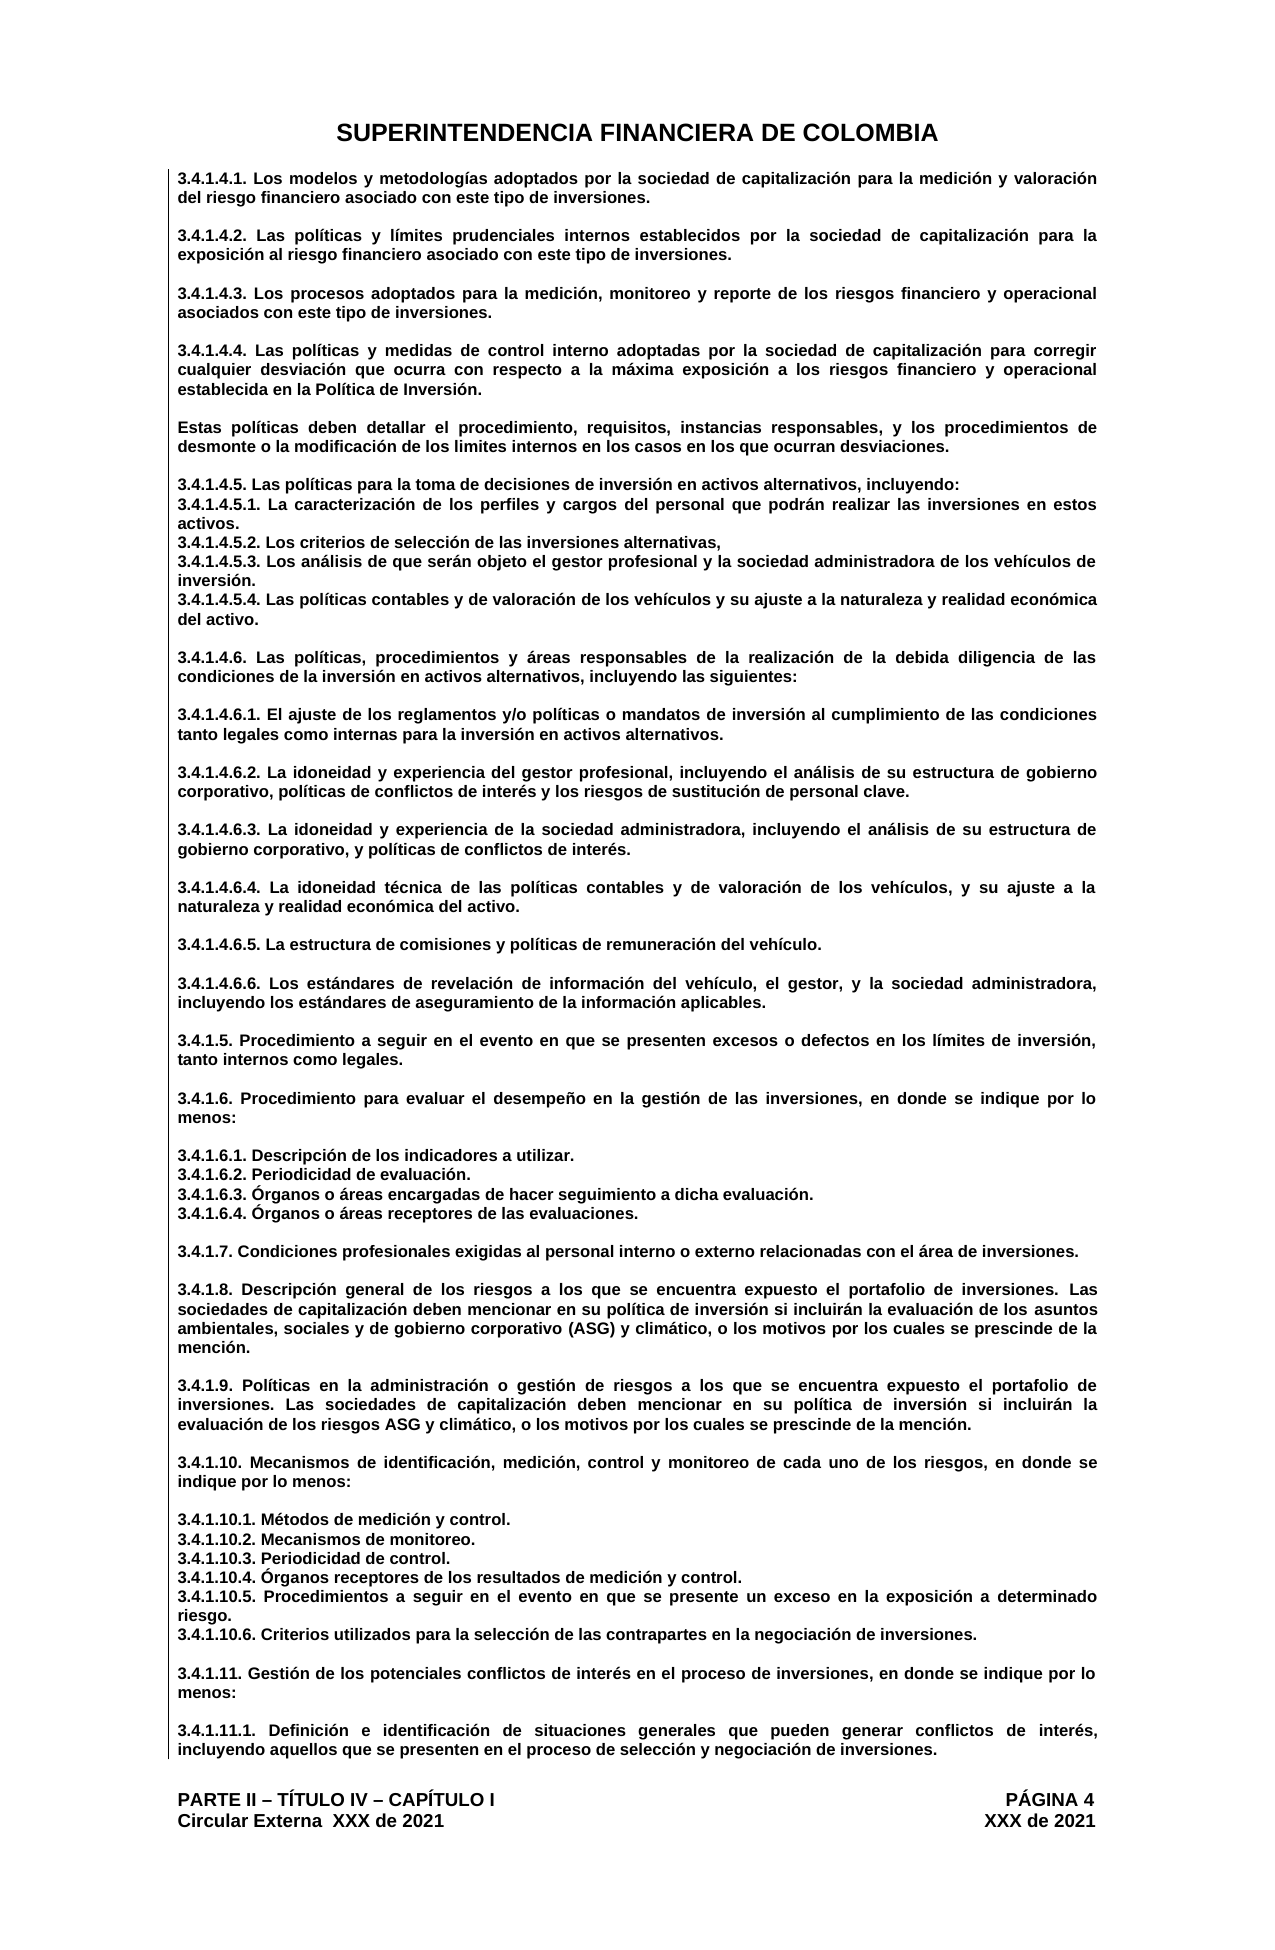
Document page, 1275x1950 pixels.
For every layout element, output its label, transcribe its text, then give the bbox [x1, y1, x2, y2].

list 3.4.1.4.6. Las políticas, procedimientos y áreas responsables de la realización de la debida diligencia de las condiciones de la inversión en activos alternativos, incluyendo las siguientes: [177, 648, 1098, 686]
list 3.4.1.8. Descripción general de los riesgos a los que se encuentra expuesto el portafolio de inversiones. Las sociedades de capitalización deben mencionar en su política de inversión si incluirán la evaluación de los asuntos ambientales, sociales y de gobierno corporativo (ASG) y climático, o los motivos por los cuales se prescinde de la mención. [177, 1280, 1098, 1357]
list 3.4.1.10.2. Mecanismos de monitoreo. [177, 1529, 1098, 1548]
list 3.4.1.11.1. Definición e identificación de situaciones generales que pueden generar conflictos de interés, incluyendo aquellos que se presenten en el proceso de selección y negociación de inversiones. [177, 1721, 1098, 1759]
list 3.4.1.4.5.4. Las políticas contables y de valoración de los vehículos y su ajuste a la naturaleza y realidad económica del activo. [177, 590, 1098, 628]
list 3.4.1.4.5.1. La caracterización de los perfiles y cargos del personal que podrán realizar las inversiones en estos activos. [177, 494, 1098, 533]
list 3.4.1.10.6. Criterios utilizados para la selección de las contrapartes en la negociación de inversiones. [177, 1625, 1098, 1644]
list 3.4.1.10. Mecanismos de identificación, medición, control y monitoreo de cada uno de los riesgos, en donde se indique por lo menos: [177, 1453, 1098, 1491]
list 3.4.1.6.4. Órganos o áreas receptores de las evaluaciones. [177, 1203, 1098, 1223]
list 3.4.1.5. Procedimiento a seguir en el evento en que se presenten excesos o defectos en los límites de inversión, tanto internos como legales. [177, 1031, 1098, 1069]
list 3.4.1.4.4. Las políticas y medidas de control interno adoptadas por la sociedad de capitalización para corregir cualquier desviación que ocurra con respecto a la máxima exposición a los riesgos financiero y operacional establecida en la Política de Inversión. [177, 341, 1098, 398]
list 3.4.1.10.3. Periodicidad de control. [177, 1548, 1098, 1568]
list 3.4.1.4.5.2. Los criterios de selección de las inversiones alternativas, [177, 533, 1098, 552]
list 3.4.1.6.2. Periodicidad de evaluación. [177, 1165, 1098, 1184]
list Estas políticas deben detallar el procedimiento, requisitos, instancias responsables, y los procedimientos de desmonte o la modificación de los limites internos en los casos en los que ocurran desviaciones. [177, 418, 1098, 456]
list 3.4.1.11. Gestión de los potenciales conflictos de interés en el proceso de inversiones, en donde se indique por lo menos: [177, 1663, 1098, 1702]
list 3.4.1.7. Condiciones profesionales exigidas al personal interno o externo relacionadas con el área de inversiones. [177, 1242, 1098, 1261]
list 3.4.1.4.3. Los procesos adoptados para la medición, monitoreo y reporte de los riesgos financiero y operacional asociados con este tipo de inversiones. [177, 283, 1098, 322]
list 3.4.1.4.6.5. La estructura de comisiones y políticas de remuneración del vehículo. [177, 935, 1098, 954]
list 3.4.1.4.1. Los modelos y metodologías adoptados por la sociedad de capitalización para la medición y valoración del riesgo financiero asociado con este tipo de inversiones. [177, 168, 1098, 207]
list 3.4.1.6.1. Descripción de los indicadores a utilizar. [177, 1146, 1098, 1165]
list 3.4.1.4.2. Las políticas y límites prudenciales internos establecidos por la sociedad de capitalización para la exposición al riesgo financiero asociado con este tipo de inversiones. [177, 226, 1098, 264]
list 3.4.1.4.6.3. La idoneidad y experiencia de la sociedad administradora, incluyendo el análisis de su estructura de gobierno corporativo, y políticas de conflictos de interés. [177, 820, 1098, 858]
list 3.4.1.6. Procedimiento para evaluar el desempeño en la gestión de las inversiones, en donde se indique por lo menos: [177, 1088, 1098, 1127]
list 3.4.1.6.3. Órganos o áreas encargadas de hacer seguimiento a dicha evaluación. [177, 1184, 1098, 1203]
list 3.4.1.4.6.2. La idoneidad y experiencia del gestor profesional, incluyendo el análisis de su estructura de gobierno corporativo, políticas de conflictos de interés y los riesgos de sustitución de personal clave. [177, 763, 1098, 801]
list 3.4.1.4.6.1. El ajuste de los reglamentos y/o políticas o mandatos de inversión al cumplimiento de las condiciones tanto legales como internas para la inversión en activos alternativos. [177, 705, 1098, 743]
list 3.4.1.4.6.4. La idoneidad técnica de las políticas contables y de valoración de los vehículos, y su ajuste a la naturaleza y realidad económica del activo. [177, 878, 1098, 916]
list 3.4.1.10.4. Órganos receptores de los resultados de medición y control. [177, 1568, 1098, 1587]
list 3.4.1.9. Políticas en la administración o gestión de riesgos a los que se encuentra expuesto el portafolio de inversiones. Las sociedades de capitalización deben mencionar en su política de inversión si incluirán la evaluación de los riesgos ASG y climático, o los motivos por los cuales se prescinde de la mención. [177, 1376, 1098, 1433]
list 3.4.1.4.5. Las políticas para la toma de decisiones de inversión en activos alternativos, incluyendo: [177, 475, 1098, 494]
list 3.4.1.10.5. Procedimientos a seguir en el evento en que se presente un exceso en la exposición a determinado riesgo. [177, 1587, 1098, 1625]
list 3.4.1.10.1. Métodos de medición y control. [177, 1510, 1098, 1529]
list 3.4.1.4.6.6. Los estándares de revelación de información del vehículo, el gestor, y la sociedad administradora, incluyendo los estándares de aseguramiento de la información aplicables. [177, 973, 1098, 1012]
list 3.4.1.4.5.3. Los análisis de que serán objeto el gestor profesional y la sociedad administradora de los vehículos de inversión. [177, 552, 1098, 590]
